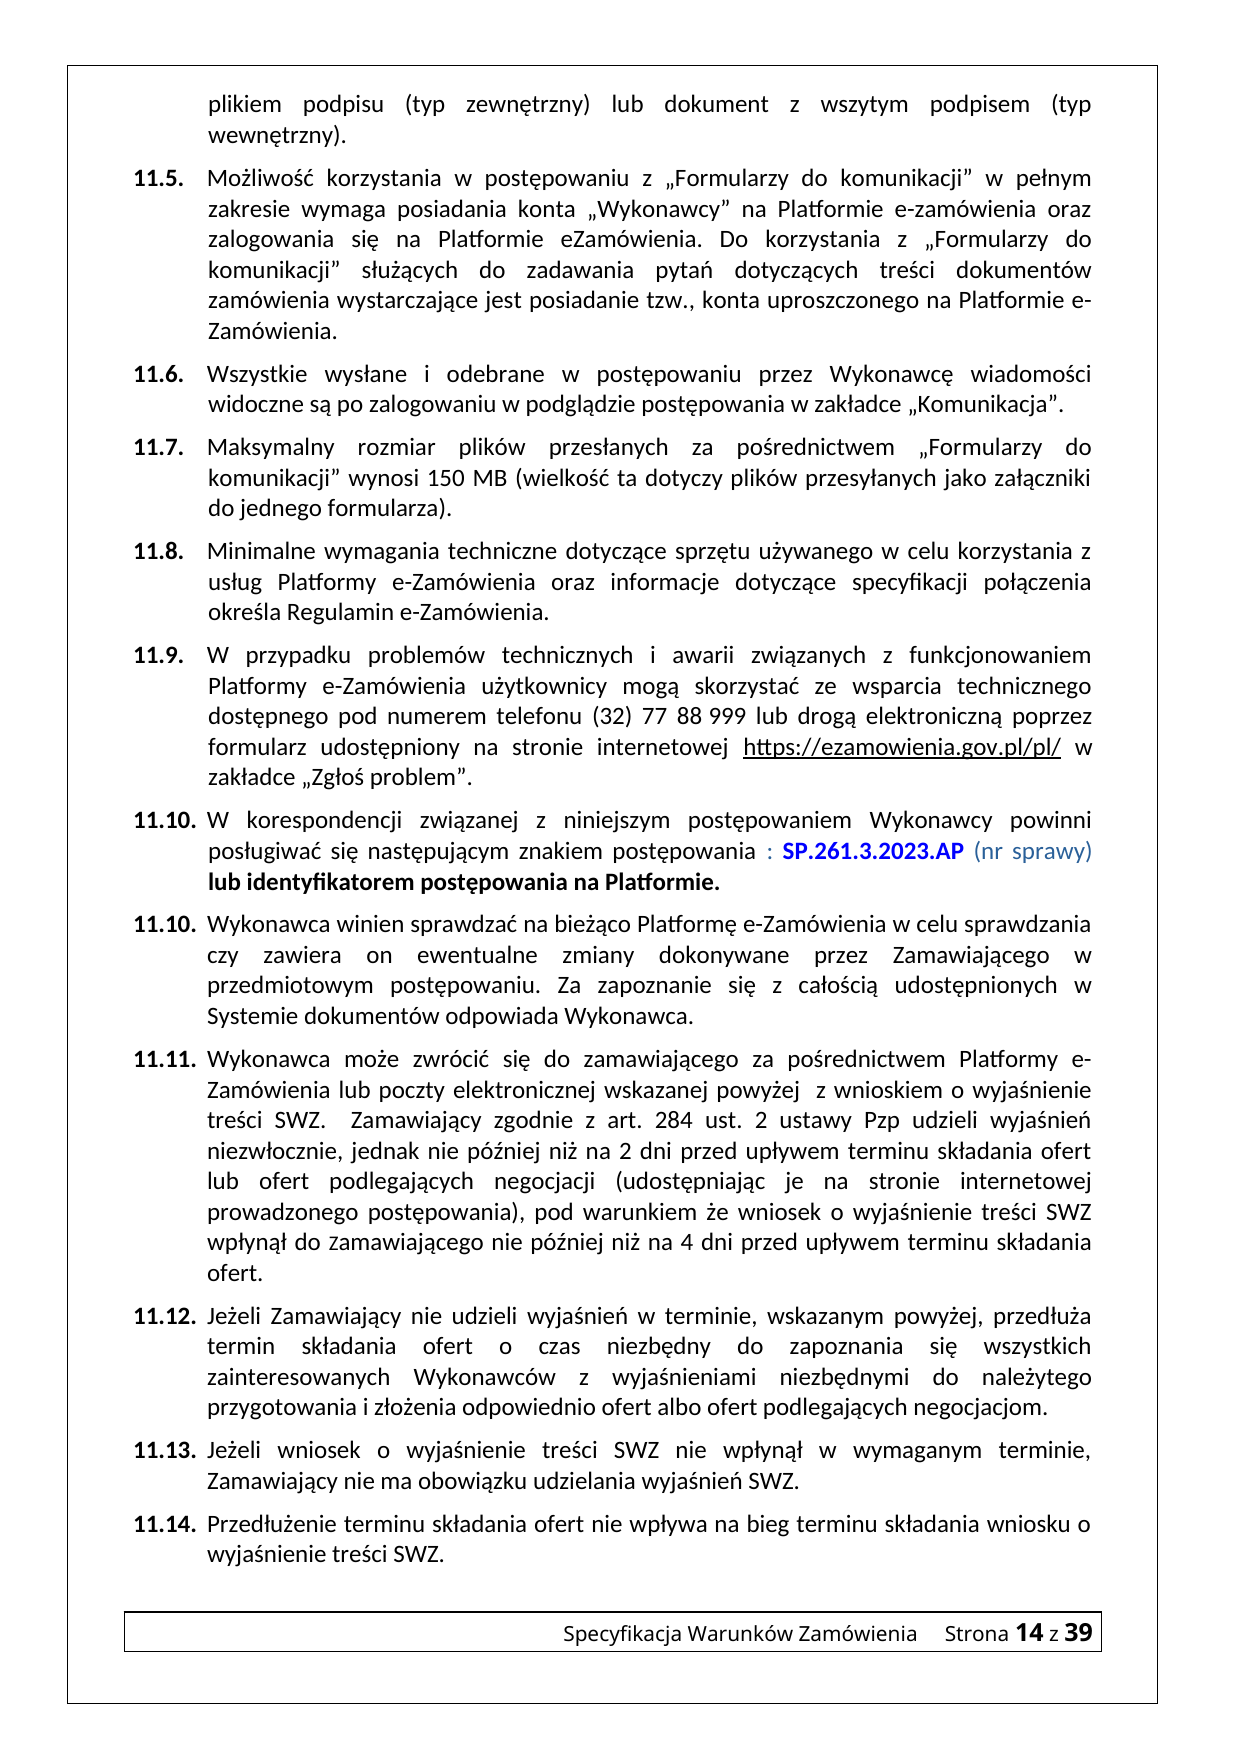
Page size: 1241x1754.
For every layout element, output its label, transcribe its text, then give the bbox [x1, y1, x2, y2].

list Maksymalny rozmiar plików przesłanych za pośrednictwem „Formularzy do komunikacji” wynosi 150 MB (wielkość ta dotyczy plików przesyłanych jako załączniki do jednego formularza). [133, 431, 1093, 523]
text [208, 89, 1093, 150]
list Jeżeli Zamawiający nie udzieli wyjaśnień w terminie, wskazanym powyżej, przedłuża termin składania ofert o czas niezbędny do zapoznania się wszystkich zainteresowanych Wykonawców z wyjaśnieniami niezbędnymi do należytego przygotowania i złożenia odpowiednio ofert albo ofert podlegających negocjacjom. [133, 1300, 1093, 1422]
list Możliwość korzystania w postępowaniu z „Formularzy do komunikacji” w pełnym zakresie wymaga posiadania konta „Wykonawcy” na Platformie e-zamówienia oraz zalogowania się na Platformie eZamówienia. Do korzystania z „Formularzy do komunikacji” służących do zadawania pytań dotyczących treści dokumentów zamówienia wystarczające jest posiadanie tzw., konta uproszczonego na Platformie e-Zamówienia. [133, 162, 1093, 345]
list Wykonawca winien sprawdzać na bieżąco Platformę e-Zamówienia w celu sprawdzania czy zawiera on ewentualne zmiany dokonywane przez Zamawiającego w przedmiotowym postępowaniu. Za zapoznanie się z całością udostępnionych w Systemie dokumentów odpowiada Wykonawca. [133, 909, 1093, 1031]
list Przedłużenie terminu składania ofert nie wpływa na bieg terminu składania wniosku o wyjaśnienie treści SWZ. [133, 1508, 1093, 1569]
list W przypadku problemów technicznych i awarii związanych z funkcjonowaniem Platformy e-Zamówienia użytkownicy mogą skorzystać ze wsparcia technicznego dostępnego pod numerem telefonu (32) 77 88 999 lub drogą elektroniczną poprzez formularz udostępniony na stronie internetowej https://ezamowienia.gov.pl/pl/ w zakładce „Zgłoś problem”. [133, 639, 1093, 792]
list W korespondencji związanej z niniejszym postępowaniem Wykonawcy powinni posługiwać się następującym znakiem postępowania : SP.261.3.2023.AP (nr sprawy) lub identyfikatorem postępowania na Platformie. [133, 804, 1093, 896]
list Wszystkie wysłane i odebrane w postępowaniu przez Wykonawcę wiadomości widoczne są po zalogowaniu w podglądzie postępowania w zakładce „Komunikacja”. [133, 358, 1093, 419]
list Wykonawca może zwrócić się do zamawiającego za pośrednictwem Platformy e-Zamówienia lub poczty elektronicznej wskazanej powyżej z wnioskiem o wyjaśnienie treści SWZ. Zamawiający zgodnie z art. 284 ust. 2 ustawy Pzp udzieli wyjaśnień niezwłocznie, jednak nie później niż na 2 dni przed upływem terminu składania ofert lub ofert podlegających negocjacji (udostępniając je na stronie internetowej prowadzonego postępowania), pod warunkiem że wniosek o wyjaśnienie treści SWZ wpłynął do Zamawiającego nie później niż na 4 dni przed upływem terminu składania ofert. [133, 1043, 1093, 1287]
list Minimalne wymagania techniczne dotyczące sprzętu używanego w celu korzystania z usług Platformy e-Zamówienia oraz informacje dotyczące specyfikacji połączenia określa Regulamin e-Zamówienia. [133, 535, 1093, 627]
list Jeżeli wniosek o wyjaśnienie treści SWZ nie wpłynął w wymaganym terminie, Zamawiający nie ma obowiązku udzielania wyjaśnień SWZ. [133, 1434, 1093, 1496]
